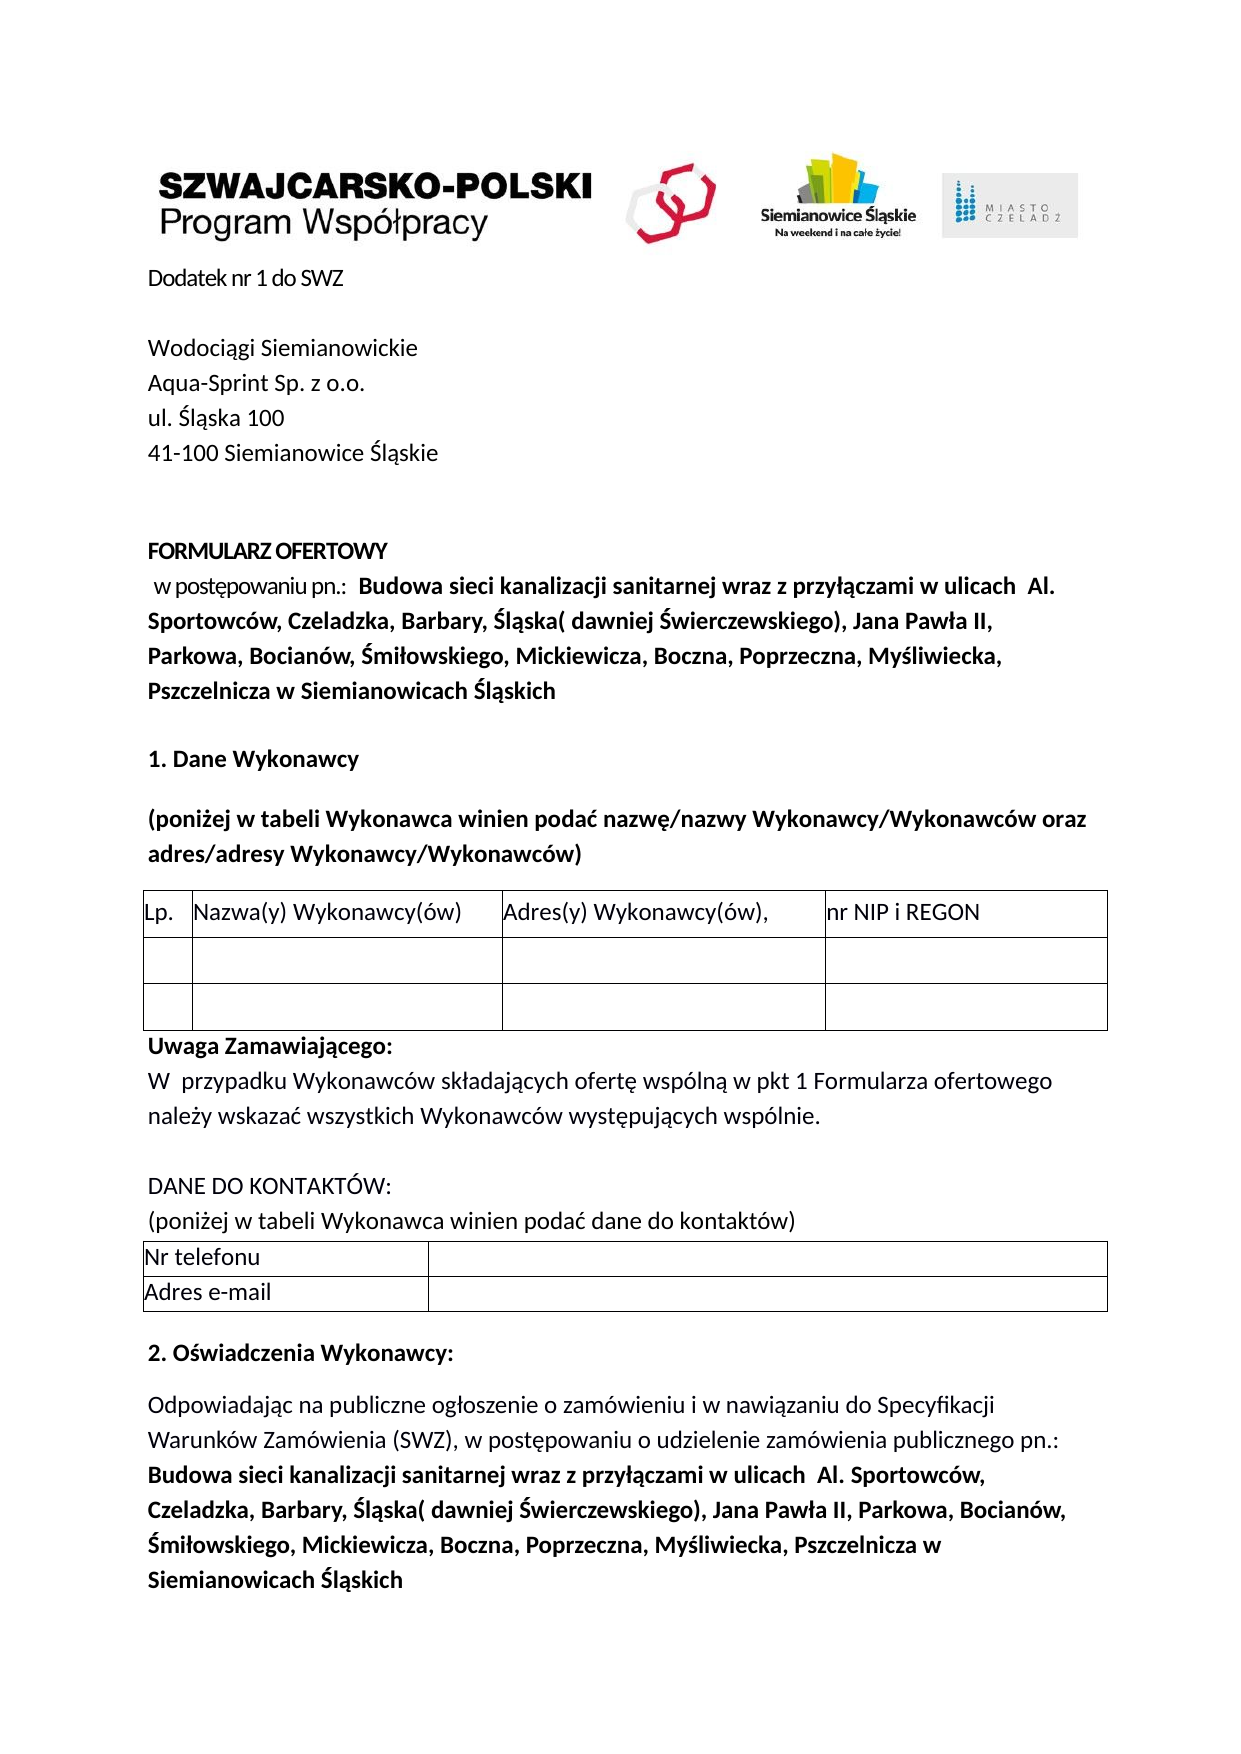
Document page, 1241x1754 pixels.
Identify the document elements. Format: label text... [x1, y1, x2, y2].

text w postępowaniu pn.: Budowa sieci kanalizacji sanitarnej wraz z przyłączami w ulicach Al. Sportowców, Czeladzka, Barbary, Śląska( dawniej Świerczewskiego), Jana Pawła II, Parkowa, Bocianów, Śmiłowskiego, Mickiewicza, Boczna, Poprzeczna, Myśliwiecka, Pszczelnicza w Siemianowicach Śląskich [148, 570, 1093, 706]
text W przypadku Wykonawców składających ofertę wspólną w pkt 1 Formularza ofertowego należy wskazać wszystkich Wykonawców występujących wspólnie. [148, 1066, 1093, 1131]
table_cell [503, 984, 825, 1030]
text DANE DO KONTAKTÓW: [148, 1171, 1093, 1201]
text (poniżej w tabeli Wykonawca winien podać nazwę/nazwy Wykonawcy/Wykonawców oraz adres/adresy Wykonawcy/Wykonawców) [148, 803, 1093, 868]
text Dodatek nr 1 do SWZ Wodociągi Siemianowickie [148, 262, 1093, 362]
table_header Adres(y) Wykonawcy(ów), [503, 891, 825, 936]
text 1. Dane Wykonawcy [148, 743, 1093, 773]
text ul. Śląska 100 [148, 402, 1093, 432]
table_cell [429, 1277, 1107, 1311]
text Odpowiadając na publiczne ogłoszenie o zamówieniu i w nawiązaniu do Specyfikacji Warunków Zamówienia (SWZ), w postępowaniu o udzielenie zamówienia publicznego pn.: Budowa sieci kanalizacji sanitarnej wraz z przyłączami w ulicach Al. Sportowców, Czeladzka, Barbary, Śląska( dawniej Świerczewskiego), Jana Pawła II, Parkowa, Bocianów, Śmiłowskiego, Mickiewicza, Boczna, Poprzeczna, Myśliwiecka, Pszczelnicza w Siemianowicach Śląskich [148, 1389, 1093, 1594]
table_cell [826, 938, 1107, 983]
table_cell [144, 984, 192, 1030]
table_header nr NIP i REGON [826, 891, 1107, 936]
table_cell [144, 938, 192, 983]
text Uwaga Zamawiającego: [148, 1031, 1093, 1061]
picture [147, 147, 1093, 258]
table_cell Adres e-mail [144, 1277, 428, 1311]
table_header Nazwa(y) Wykonawcy(ów) [193, 891, 502, 936]
table_cell [503, 938, 825, 983]
text 2. Oświadczenia Wykonawcy: [148, 1337, 1093, 1368]
table_header Nr telefonu [144, 1242, 428, 1276]
table_cell [826, 984, 1107, 1030]
text (poniżej w tabeli Wykonawca winien podać dane do kontaktów) [148, 1206, 1093, 1236]
text 41-100 Siemianowice Śląskie [148, 437, 1093, 467]
text Aqua-Sprint Sp. z o.o. [148, 367, 1093, 397]
table_header [429, 1242, 1107, 1276]
text FORMULARZ OFERTOWY [148, 500, 1093, 566]
table_header Lp. [144, 891, 192, 936]
table_cell [193, 938, 502, 983]
table_cell [193, 984, 502, 1030]
